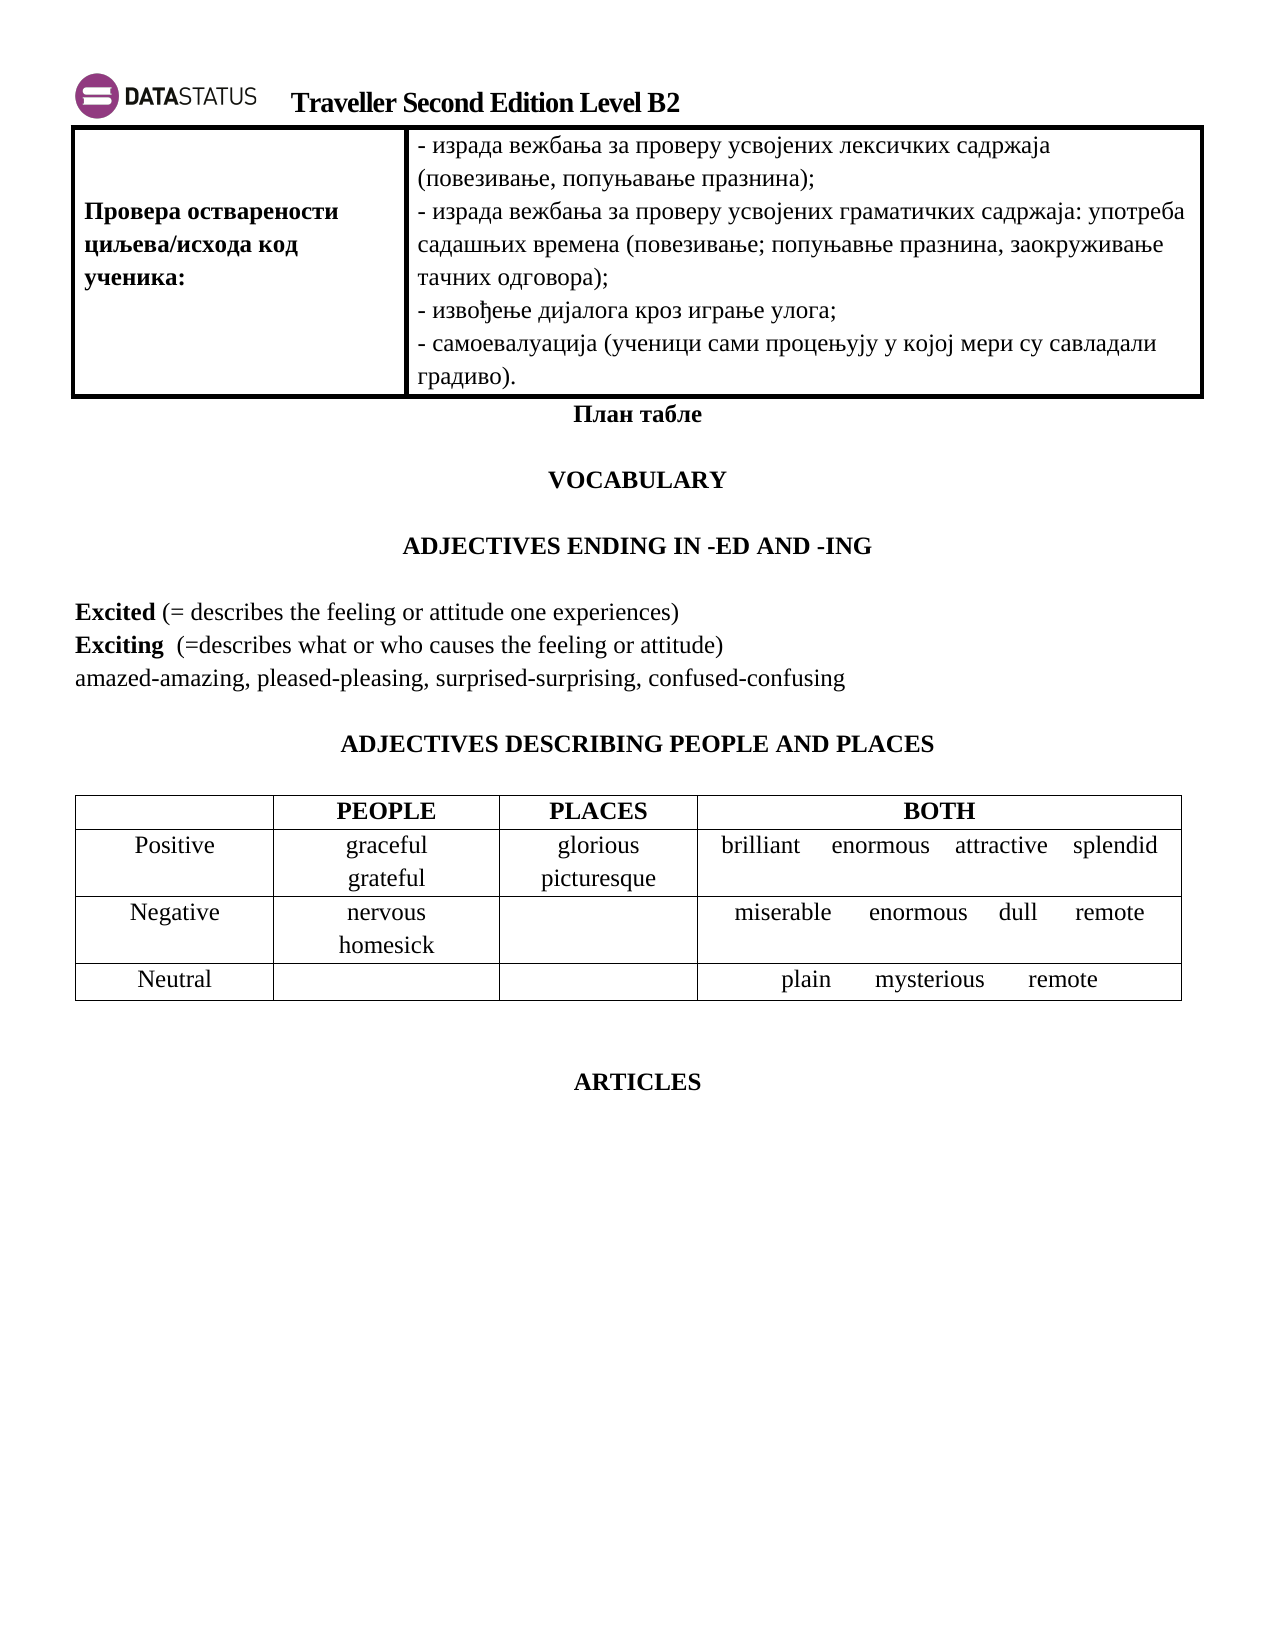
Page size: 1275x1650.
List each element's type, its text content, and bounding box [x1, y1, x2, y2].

table_cell - израда вежбања за проверу усвојених лексичких садржаја (повезивање, попуњавање празнина); - израда вежбања за проверу усвојених граматичких садржаја: употреба садашњих времена (повезивање; попуњавње празнина, заокруживање тачних одговора); - извођење дијалога кроз играње улога; - самоевалуација (ученици сами процењују у којој мери су савладали градиво). [409, 130, 1200, 394]
picture [75, 73, 257, 119]
table_cell Провера остварености циљева/исхода код ученика: [75, 130, 404, 394]
